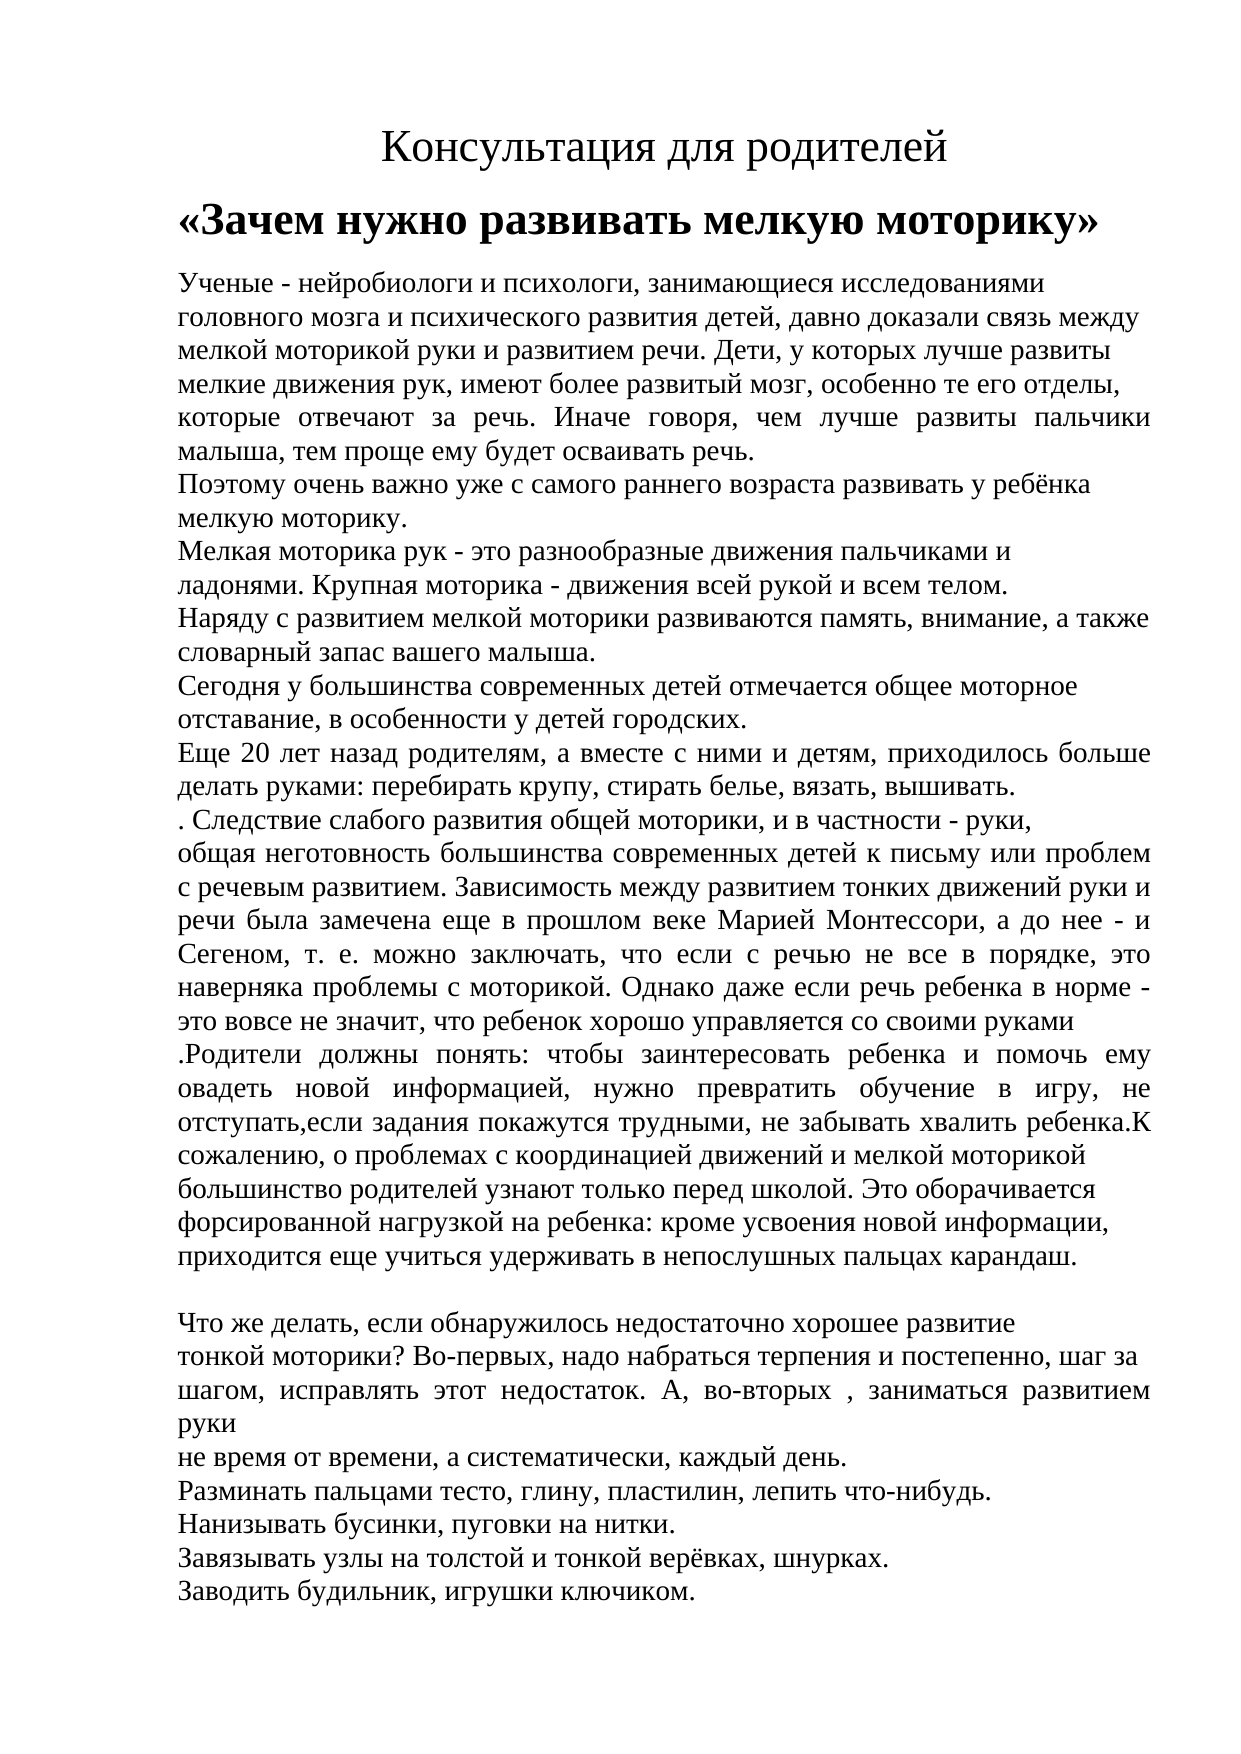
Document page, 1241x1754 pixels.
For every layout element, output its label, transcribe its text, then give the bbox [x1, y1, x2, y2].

text Разминать пальцами тесто, глину, пластилин, лепить что-нибудь. [177, 1473, 1152, 1506]
text отставание, в особенности у детей городских. [177, 701, 1152, 735]
text форсированной нагрузкой на ребенка: кроме усвоения новой информации, [177, 1204, 1152, 1238]
text Что же делать, если обнаружилось недостаточно хорошее развитие [177, 1305, 1152, 1338]
text Консультация для родителей [177, 118, 1152, 171]
text Завязывать узлы на толстой и тонкой верёвках, шнурках. [177, 1540, 1152, 1573]
text Нанизывать бусинки, пуговки на нитки. [177, 1506, 1152, 1540]
text . Следствие слабого развития общей моторики, и в частности - руки, [177, 802, 1152, 835]
text тонкой моторики? Во-первых, надо набраться терпения и постепенно, шаг за [177, 1338, 1152, 1372]
text Ученые - нейробиологи и психологи, занимающиеся исследованиями [177, 265, 1152, 299]
text Поэтому очень важно уже с самого раннего возраста развивать у ребёнка [177, 466, 1152, 500]
text Наряду с развитием мелкой моторики развиваются память, внимание, а также [177, 601, 1152, 634]
text «Зачем нужно развивать мелкую моторику» [177, 192, 1152, 244]
text не время от времени, а систематически, каждый день. [177, 1439, 1152, 1473]
text .Родители должны понять: чтобы заинтересовать ребенка и помочь ему овадеть новой информацией, нужно превратить обучение в игру, не отступать,если задания покажутся трудными, не забывать хвалить ребенка.К сожалению, о проблемах с координацией движений и мелкой моторикой [177, 1037, 1152, 1171]
text ладонями. Крупная моторика - движения всей рукой и всем телом. [177, 567, 1152, 601]
text шагом, исправлять этот недостаток. А, во-вторых , заниматься развитием руки [177, 1372, 1152, 1439]
text Заводить будильник, игрушки ключиком. [177, 1573, 1152, 1607]
text мелкой моторикой руки и развитием речи. Дети, у которых лучше развиты [177, 332, 1152, 366]
text Мелкая моторика рук - это разнообразные движения пальчиками и [177, 533, 1152, 567]
text общая неготовность большинства современных детей к письму или проблем с речевым развитием. Зависимость между развитием тонких движений руки и речи была замечена еще в прошлом веке Марией Монтессори, а до нее - и Сегеном, т. е. можно заключать, что если с речью не все в порядке, это наверняка проблемы с моторикой. Однако даже если речь ребенка в норме - это вовсе не значит, что ребенок хорошо управляется со своими руками [177, 835, 1152, 1037]
text Еще 20 лет назад родителям, а вместе с ними и детям, приходилось больше делать руками: перебирать крупу, стирать белье, вязать, вышивать. [177, 735, 1152, 802]
text головного мозга и психического развития детей, давно доказали связь между [177, 299, 1152, 332]
text большинство родителей узнают только перед школой. Это оборачивается [177, 1171, 1152, 1204]
text которые отвечают за речь. Иначе говоря, чем лучше развиты пальчики малыша, тем проще ему будет осваивать речь. [177, 399, 1152, 466]
text мелкие движения рук, имеют более развитый мозг, особенно те его отделы, [177, 366, 1152, 399]
text приходится еще учиться удерживать в непослушных пальцах карандаш. [177, 1238, 1152, 1271]
text словарный запас вашего малыша. [177, 634, 1152, 668]
text Сегодня у большинства современных детей отмечается общее моторное [177, 668, 1152, 701]
text мелкую моторику. [177, 500, 1152, 533]
